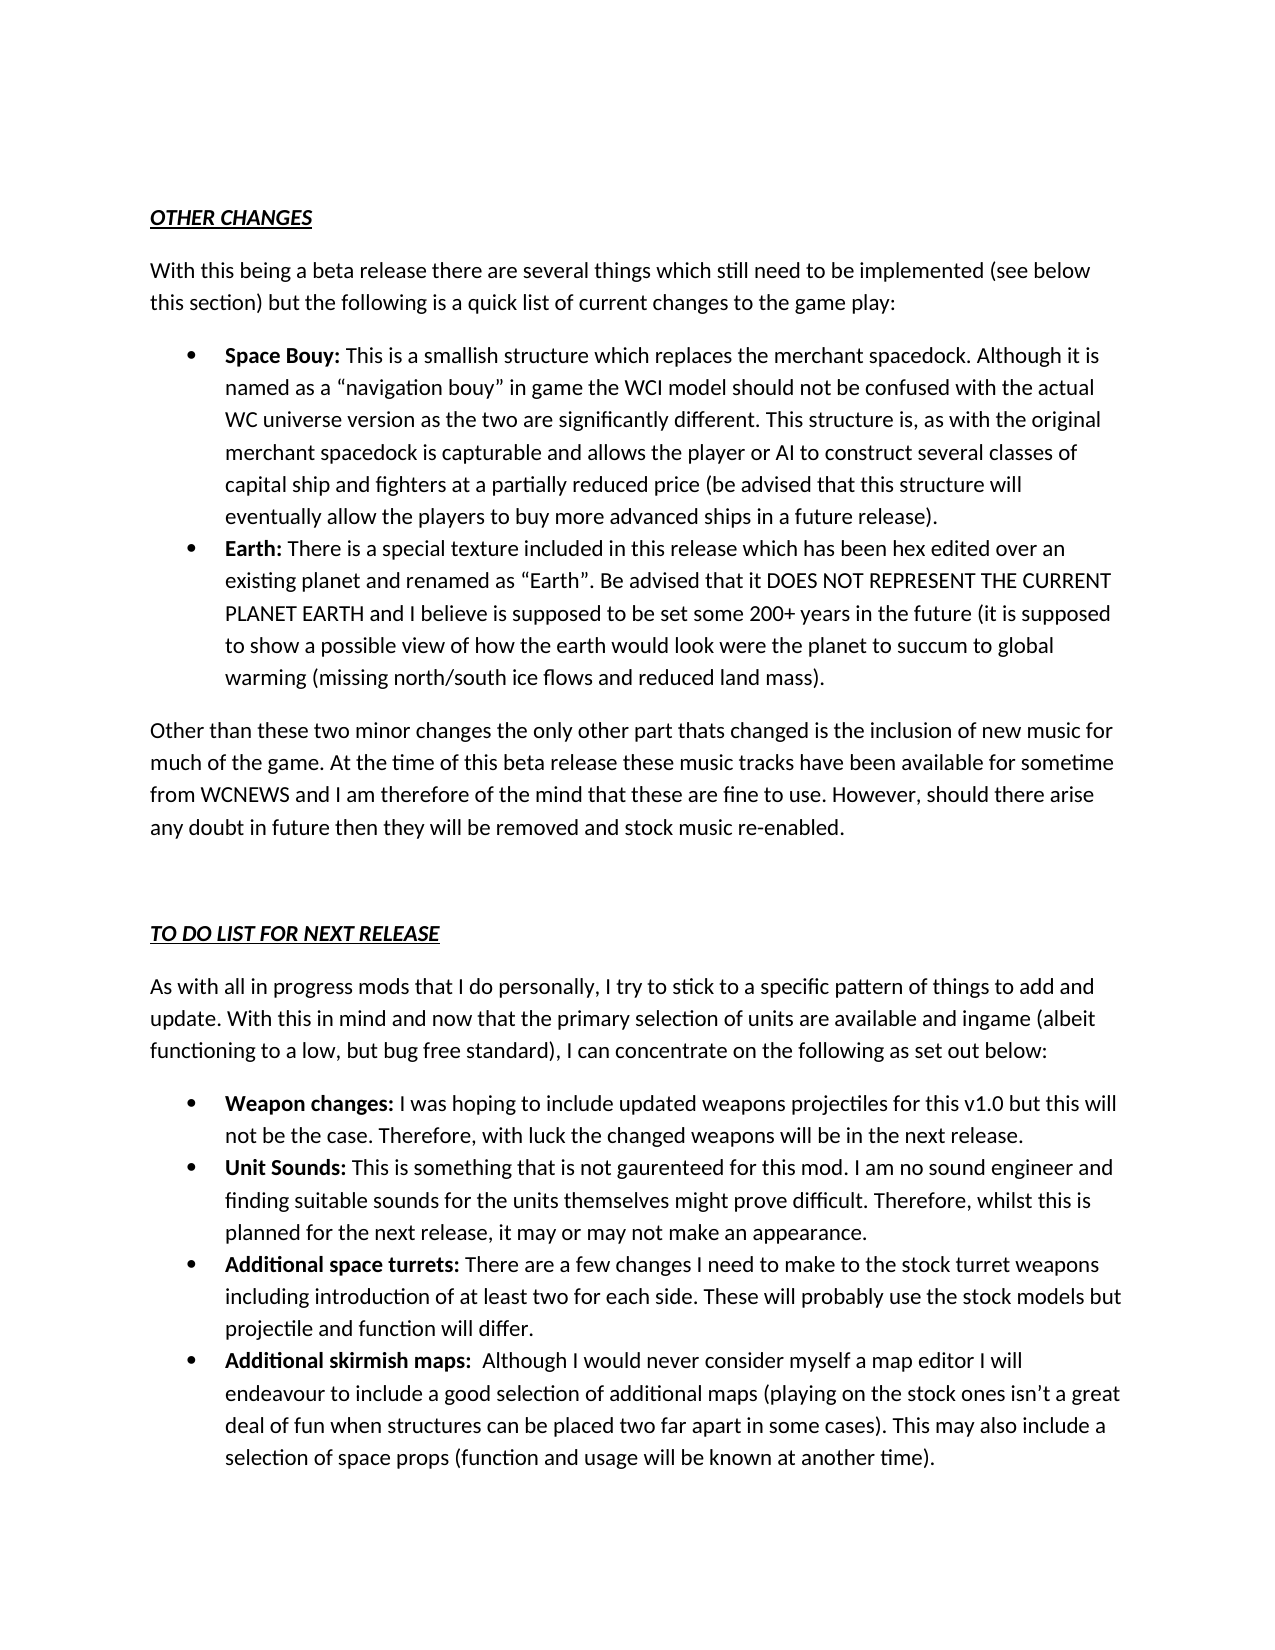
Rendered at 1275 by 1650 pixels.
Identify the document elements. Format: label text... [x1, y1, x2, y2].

list Additional space turrets: There are a few changes I need to make to the stock turret weapons including introduction of at least two for each side. These will probably use the stock models but projectile and function will differ. [187, 1250, 1125, 1342]
text As with all in progress mods that I do personally, I try to stick to a specific pattern of things to add and update. With this in mind and now that the primary selection of units are available and ingame (albeit functioning to a low, but bug free standard), I can concentrate on the following as set out below: [150, 972, 1125, 1064]
text OTHER CHANGES [150, 203, 1125, 231]
list Space Bouy: This is a smallish structure which replaces the merchant spacedock. Although it is named as a “navigation bouy” in game the WCI model should not be confused with the actual WC universe version as the two are significantly different. This structure is, as with the original merchant spacedock is capturable and allows the player or AI to construct several classes of capital ship and fighters at a partially reduced price (be advised that this structure will eventually allow the players to buy more advanced ships in a future release). [187, 341, 1125, 530]
list Weapon changes: I was hoping to include updated weapons projectiles for this v1.0 but this will not be the case. Therefore, with luck the changed weapons will be in the next release. [187, 1089, 1125, 1149]
list Additional skirmish maps: Although I would never consider myself a map editor I will endeavour to include a good selection of additional maps (playing on the stock ones isn’t a great deal of fun when structures can be placed two far apart in some cases). This may also include a selection of space props (function and usage will be known at another time). [187, 1347, 1125, 1471]
list Earth: There is a special texture included in this release which has been hex edited over an existing planet and renamed as “Earth”. Be advised that it DOES NOT REPRESENT THE CURRENT PLANET EARTH and I believe is supposed to be set some 200+ years in the future (it is supposed to show a possible view of how the earth would look were the planet to succum to global warming (missing north/south ice flows and reduced land mass). [187, 534, 1125, 691]
text With this being a beta release there are several things which still need to be implemented (see below this section) but the following is a quick list of current changes to the game play: [150, 256, 1125, 316]
list Unit Sounds: This is something that is not gaurenteed for this mod. I am no sound engineer and finding suitable sounds for the units themselves might prove difficult. Therefore, whilst this is planned for the next release, it may or may not make an appearance. [187, 1153, 1125, 1246]
text TO DO LIST FOR NEXT RELEASE [150, 919, 1125, 947]
text Other than these two minor changes the only other part thats changed is the inclusion of new music for much of the game. At the time of this beta release these music tracks have been available for sometime from WCNEWS and I am therefore of the mind that these are fine to use. However, should there arise any doubt in future then they will be removed and stock music re-enabled. [150, 716, 1125, 841]
